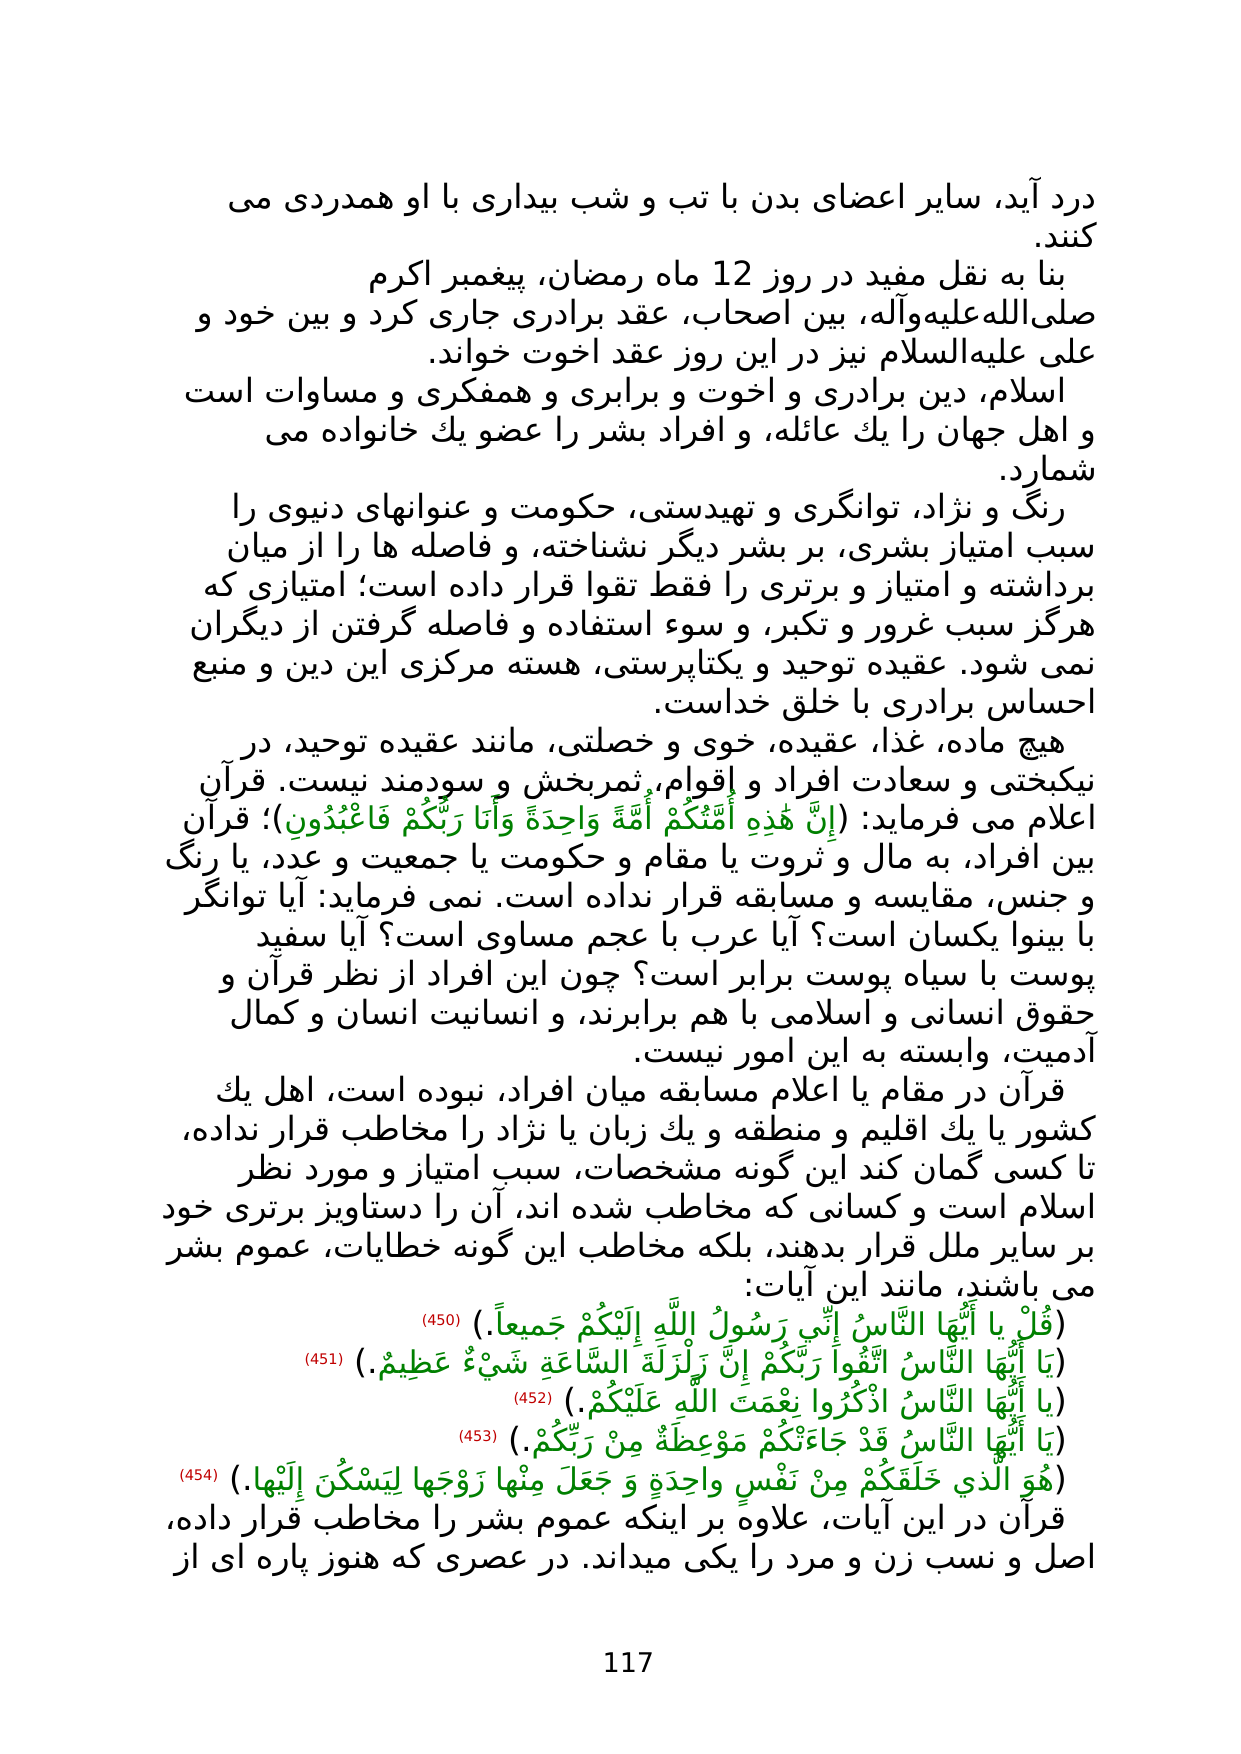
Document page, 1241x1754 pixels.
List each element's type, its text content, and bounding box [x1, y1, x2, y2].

text (يَا أَيُّهَا النَّاسُ قَدْ جَاءَتْكُمْ مَوْعِظَةٌ مِنْ رَبِّكُمْ.) (453) [159, 1421, 1097, 1459]
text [159, 177, 1097, 255]
text (يَا أَيُّهَا النَّاسُ اتَّقُوا رَبَّكُمْ إِنَّ زَلْزَلَةَ السَّاعَةِ شَيْءٌ عَظِيمٌ.) (451) [159, 1343, 1097, 1382]
text رنگ و نژاد، توانگرى و تهیدستى، حكومت و عنوانهاى دنیوى را سبب امتیاز بشرى، بر بشر دیگر نشناخته، و فاصله ها را از میان برداشته و امتیاز و برترى را فقط تقوا قرار داده است؛ امتیازى كه هرگز سبب غرور و تكبر، و سوء استفاده و فاصله گرفتن از دیگران نمى شود. عقیده توحید و یكتاپرستى، هسته مركزى این دین و منبع احساس برادرى با خلق خداست. [159, 488, 1097, 721]
text هیچ ماده، غذا، عقیده، خوى و خصلتى، مانند عقیده توحید، در نیكبختى و سعادت افراد و اقوام، ثمربخش و سودمند نیست. قرآن اعلام مى فرماید: (إِنَّ هَٰذِهِ أُمَّتُكُمْ أُمَّةً وَاحِدَةً وَأَنَا رَبُّكُمْ فَاعْبُدُونِ)؛ قرآن بین افراد، به مال و ثروت یا مقام و حكومت یا جمعیت و عدد، یا رنگ و جنس، مقایسه و مسابقه قرار نداده است. نمى فرماید: آیا توانگر با بینوا یكسان است؟ آیا عرب با عجم مساوى است؟ آیا سفید پوست با سیاه پوست برابر است؟ چون این افراد از نظر قرآن و حقوق انسانى و اسلامى با هم برابرند، و انسانیت انسان و كمال آدمیت، وابسته به این امور نیست. [159, 721, 1097, 1071]
text اسلام، دین برادرى و اخوت و برابرى و همفكرى و مساوات است و اهل جهان را یك عائله، و افراد بشر را عضو یك خانواده مى شمارد. [159, 371, 1097, 488]
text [159, 1498, 1097, 1576]
text بنا به نقل مفید در روز 12 ماه رمضان، پیغمبر اكرم صلى‌الله‌عليه‌وآله، بین اصحاب، عقد برادرى جارى كرد و بین خود و على عليه‌السلام نیز در این روز عقد اخوت خواند. [159, 255, 1097, 371]
text (يا أَيُّهَا النَّاسُ اذْکُرُوا نِعْمَتَ اللَّهِ عَلَيْکُمْ.) (452) [159, 1382, 1097, 1421]
text (قُلْ يا أَيُّهَا النَّاسُ إِنِّي رَسُولُ اللَّهِ إِلَيْکُمْ جَميعاً.) (450) [159, 1304, 1097, 1343]
text قرآن در مقام یا اعلام مسابقه میان افراد، نبوده است، اهل یك كشور یا یك اقلیم و منطقه و یك زبان یا نژاد را مخاطب قرار نداده، تا كسى گمان كند این گونه مشخصات، سبب امتیاز و مورد نظر اسلام است و كسانى كه مخاطب شده اند، آن را دستاویز برترى خود بر سایر ملل قرار بدهند، بلكه مخاطب این گونه خطایات، عموم بشر مى باشند، مانند این آیات: [159, 1071, 1097, 1304]
text (هُوَ الَّذي خَلَقَکُمْ مِنْ نَفْسٍ واحِدَةٍ وَ جَعَلَ مِنْها زَوْجَها لِيَسْکُنَ إِلَيْها.) (454) [159, 1459, 1097, 1498]
